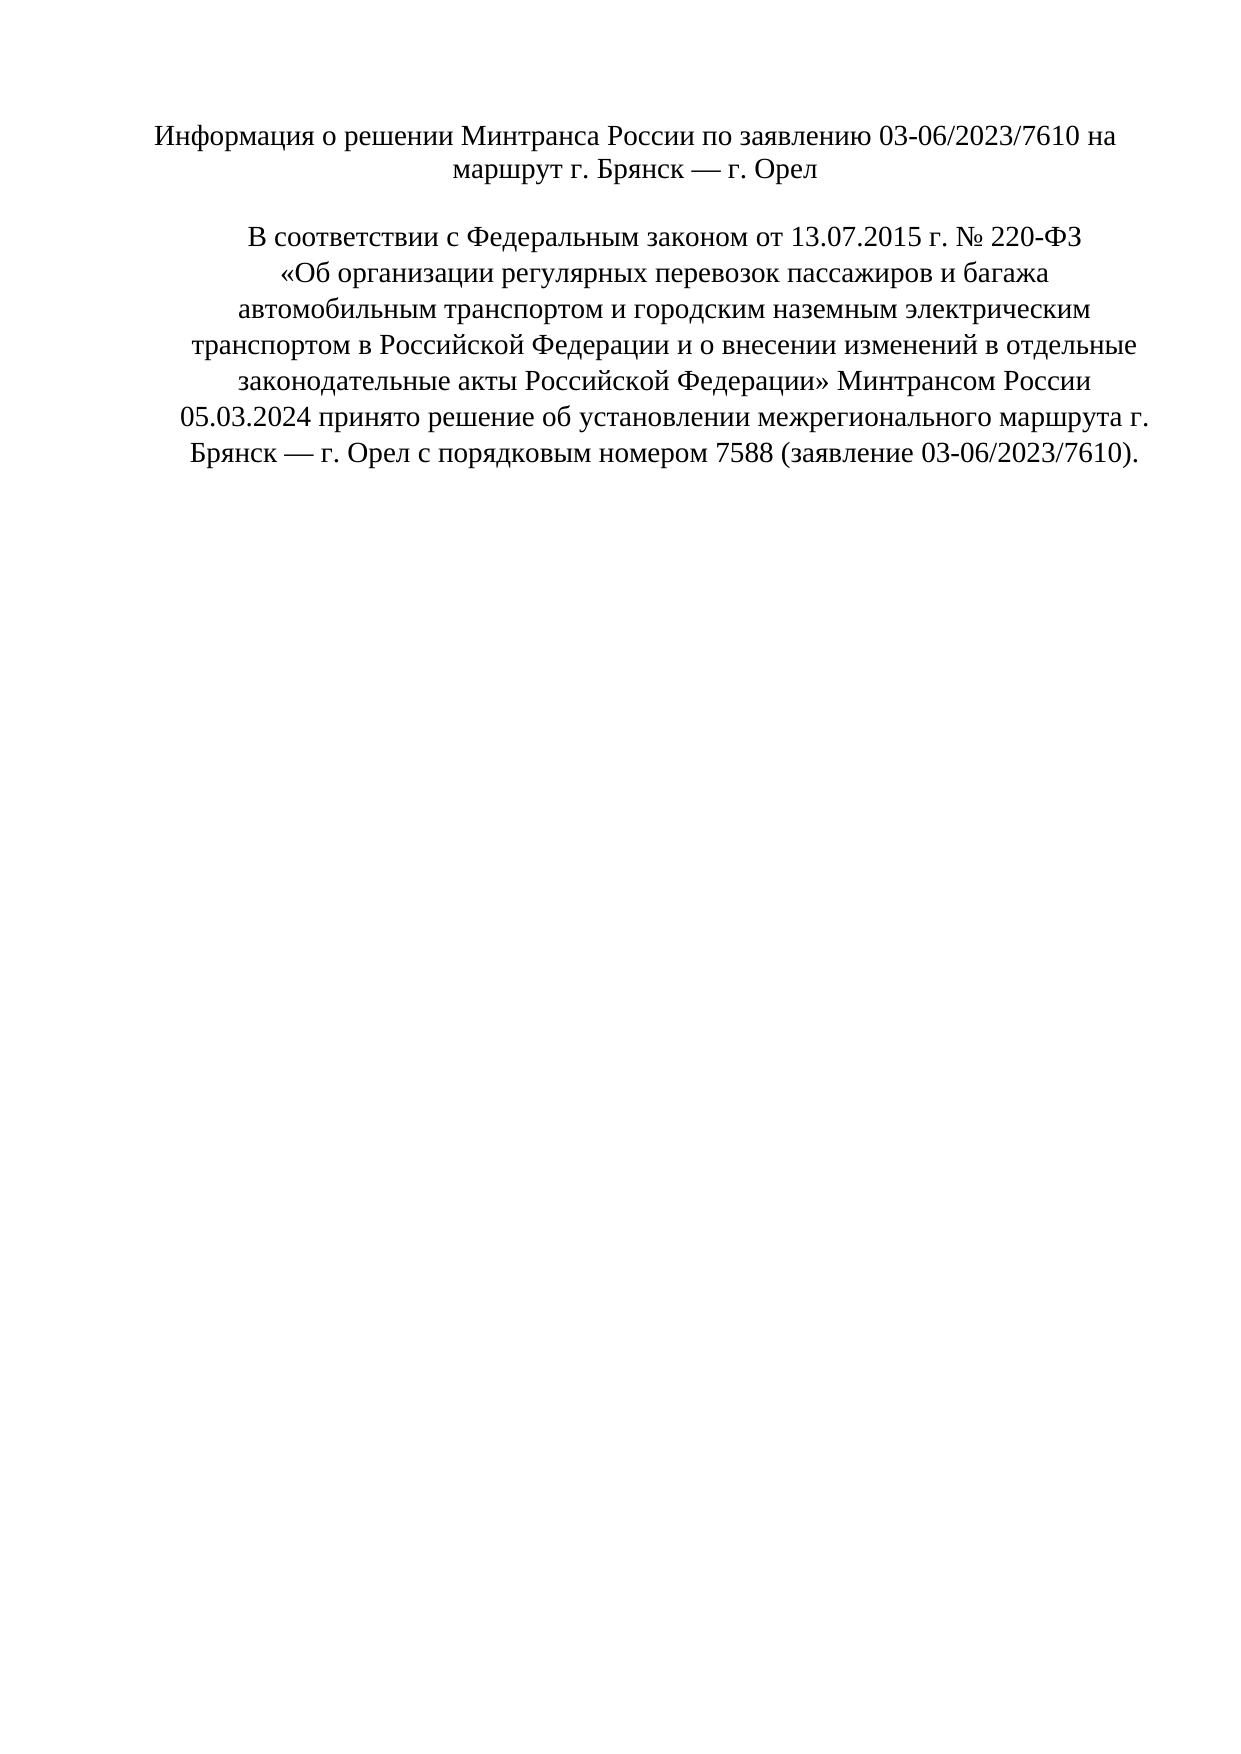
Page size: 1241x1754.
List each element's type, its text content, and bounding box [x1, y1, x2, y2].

text В соответствии с Федеральным законом от 13.07.2015 г. № 220-ФЗ «Об организации регулярных перевозок пассажиров и багажа автомобильным транспортом и городским наземным электрическим транспортом в Российской Федерации и о внесении изменений в отдельные законодательные акты Российской Федерации» Минтрансом России 05.03.2024 принято решение об установлении межрегионального маршрута г. Брянск — г. Орел с порядковым номером 7588 (заявление 03-06/2023/7610). [177, 219, 1152, 469]
text Информация о решении Минтранса России по заявлению 03-06/2023/7610 на маршрут г. Брянск — г. Орел [118, 118, 1152, 185]
